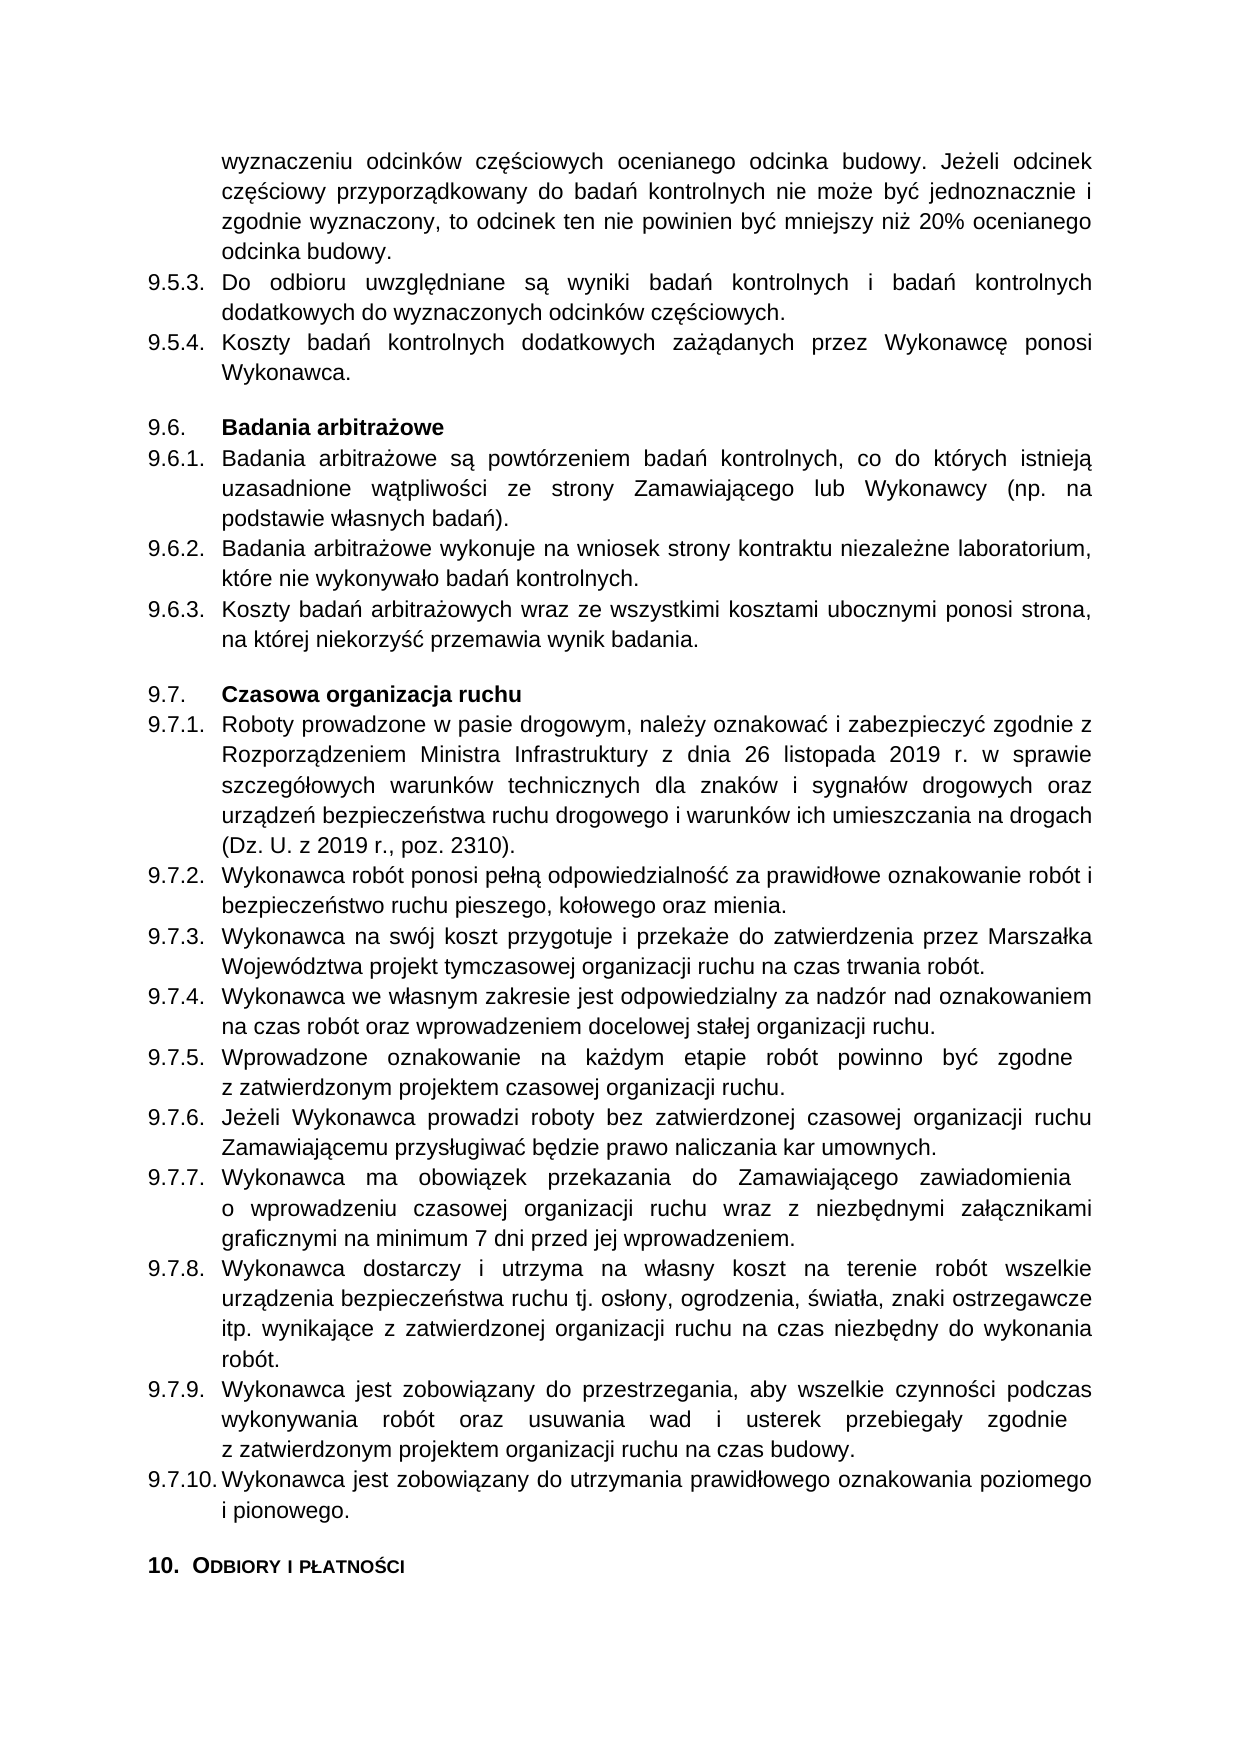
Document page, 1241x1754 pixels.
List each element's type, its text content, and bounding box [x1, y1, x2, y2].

list Odbiory i płatności [148, 1552, 1093, 1578]
list Wykonawca na swój koszt przygotuje i przekaże do zatwierdzenia przez Marszałka Województwa projekt tymczasowej organizacji ruchu na czas trwania robót. [148, 923, 1093, 979]
list Jeżeli Wykonawca prowadzi roboty bez zatwierdzonej czasowej organizacji ruchu Zamawiającemu przysługiwać będzie prawo naliczania kar umownych. [148, 1104, 1093, 1160]
list Badania arbitrażowe wykonuje na wniosek strony kontraktu niezależne laboratorium, które nie wykonywało badań kontrolnych. [148, 535, 1093, 592]
list Wykonawca jest zobowiązany do przestrzegania, aby wszelkie czynności podczas wykonywania robót oraz usuwania wad i usterek przebiegały zgodnie z zatwierdzonym projektem organizacji ruchu na czas budowy. [148, 1376, 1093, 1462]
list Roboty prowadzone w pasie drogowym, należy oznakować i zabezpieczyć zgodnie z Rozporządzeniem Ministra Infrastruktury z dnia 26 listopada 2019 r. w sprawie szczegółowych warunków technicznych dla znaków i sygnałów drogowych oraz urządzeń bezpieczeństwa ruchu drogowego i warunków ich umieszczania na drogach (Dz. U. z 2019 r., poz. 2310). [148, 711, 1093, 858]
list Wykonawca robót ponosi pełną odpowiedzialność za prawidłowe oznakowanie robót i bezpieczeństwo ruchu pieszego, kołowego oraz mienia. [148, 862, 1093, 919]
list Wprowadzone oznakowanie na każdym etapie robót powinno być zgodne z zatwierdzonym projektem czasowej organizacji ruchu. [148, 1043, 1093, 1100]
list Do odbioru uwzględniane są wyniki badań kontrolnych i badań kontrolnych dodatkowych do wyznaczonych odcinków częściowych. [148, 268, 1093, 325]
list Czasowa organizacja ruchu [148, 681, 1093, 707]
list Badania arbitrażowe są powtórzeniem badań kontrolnych, co do których istnieją uzasadnione wątpliwości ze strony Zamawiającego lub Wykonawcy (np. na podstawie własnych badań). [148, 444, 1093, 531]
list Badania arbitrażowe [148, 414, 1093, 441]
list Wykonawca dostarczy i utrzyma na własny koszt na terenie robót wszelkie urządzenia bezpieczeństwa ruchu tj. osłony, ogrodzenia, światła, znaki ostrzegawcze itp. wynikające z zatwierdzonej organizacji ruchu na czas niezbędny do wykonania robót. [148, 1255, 1093, 1372]
list Koszty badań arbitrażowych wraz ze wszystkimi kosztami ubocznymi ponosi strona, na której niekorzyść przemawia wynik badania. [148, 596, 1093, 652]
list Koszty badań kontrolnych dodatkowych zażądanych przez Wykonawcę ponosi Wykonawca. [148, 329, 1093, 385]
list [148, 148, 1093, 264]
list Wykonawca ma obowiązek przekazania do Zamawiającego zawiadomienia o wprowadzeniu czasowej organizacji ruchu wraz z niezbędnymi załącznikami graficznymi na minimum 7 dni przed jej wprowadzeniem. [148, 1164, 1093, 1251]
list Wykonawca we własnym zakresie jest odpowiedzialny za nadzór nad oznakowaniem na czas robót oraz wprowadzeniem docelowej stałej organizacji ruchu. [148, 983, 1093, 1039]
list Wykonawca jest zobowiązany do utrzymania prawidłowego oznakowania poziomego i pionowego. [148, 1466, 1093, 1523]
